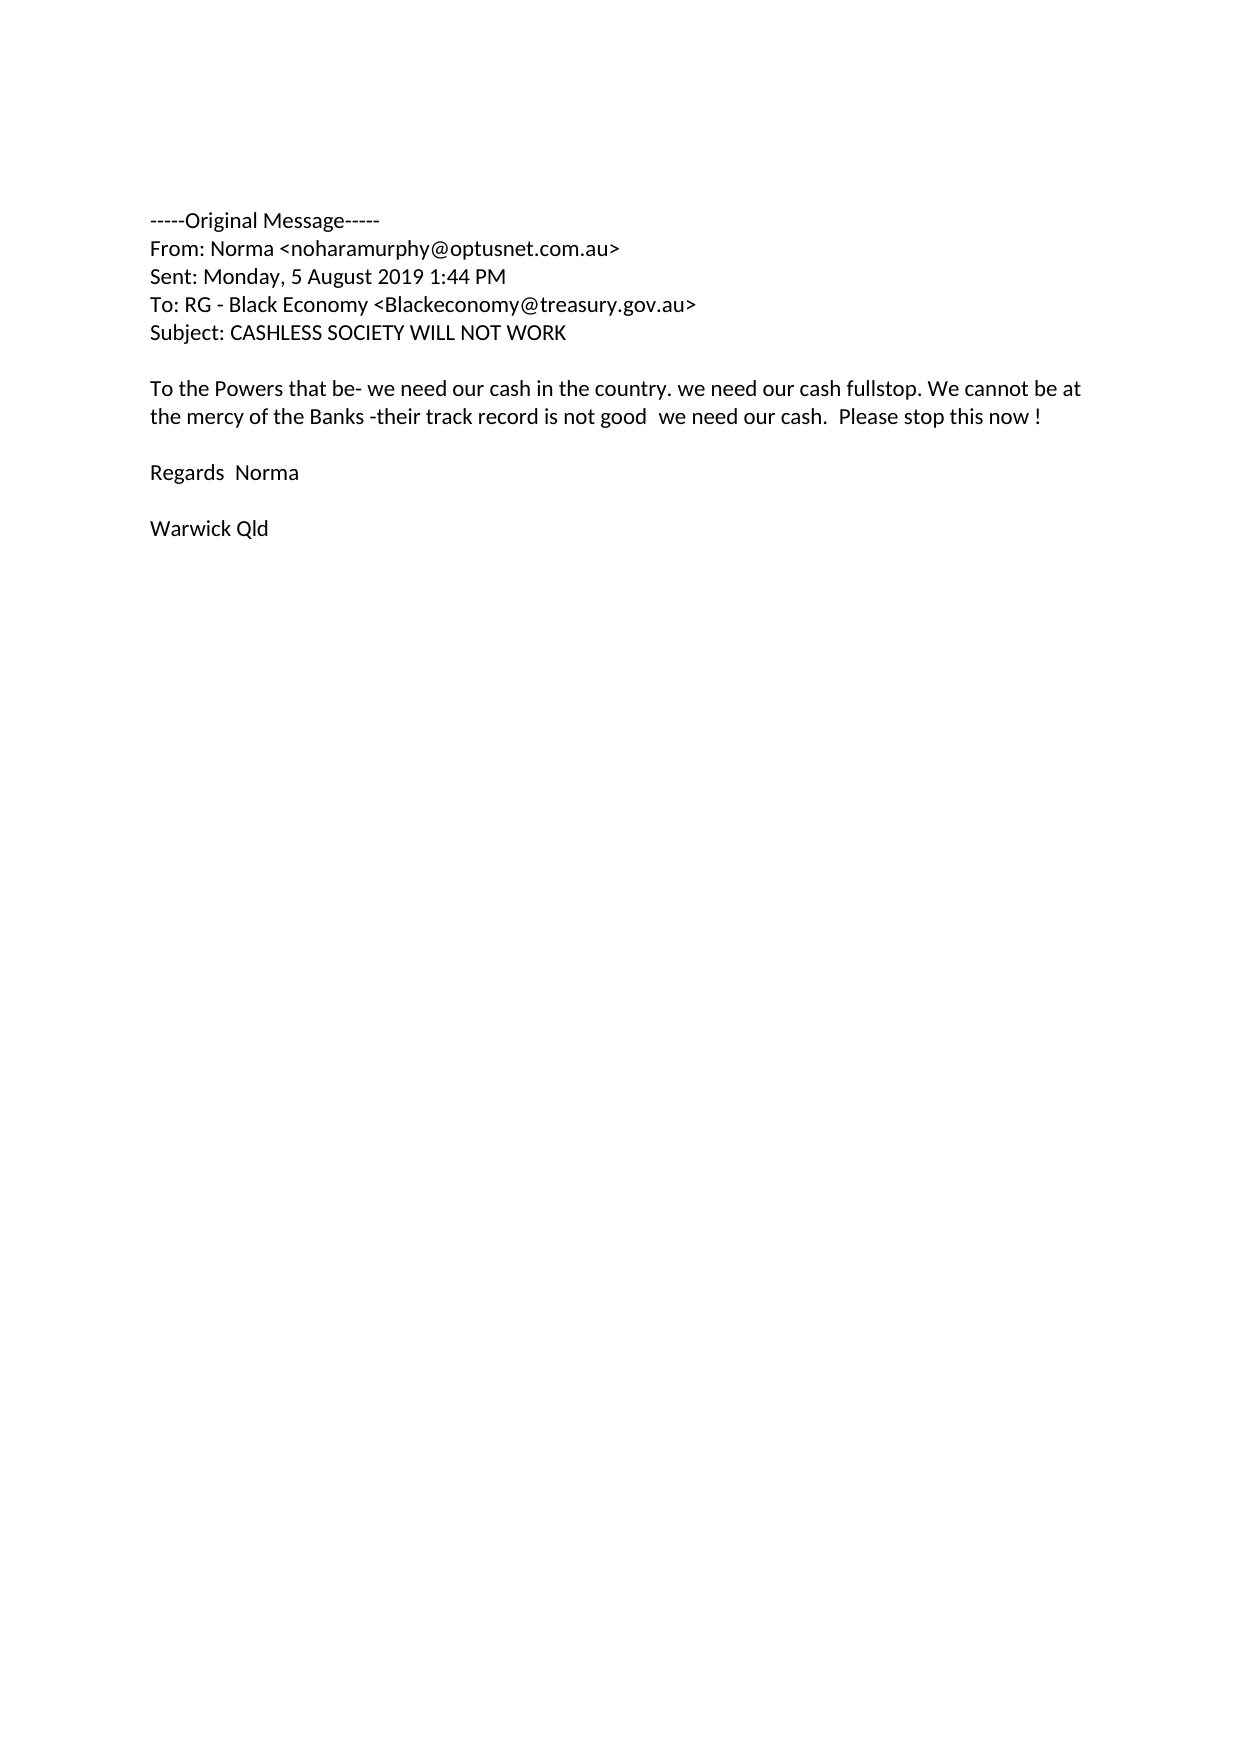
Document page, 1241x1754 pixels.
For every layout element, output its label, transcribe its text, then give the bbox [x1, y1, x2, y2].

text To the Powers that be- we need our cash in the country. we need our cash fullstop. We cannot be at the mercy of the Banks -their track record is not good we need our cash. Please stop this now ! [150, 374, 1090, 430]
text Regards Norma [150, 458, 1090, 486]
text -----Original Message----- From: Norma <noharamurphy@optusnet.com.au> Sent: Monday, 5 August 2019 1:44 PM To: RG - Black Economy <Blackeconomy@treasury.gov.au> Subject: CASHLESS SOCIETY WILL NOT WORK [150, 206, 1090, 346]
text Warwick Qld [150, 514, 1090, 542]
